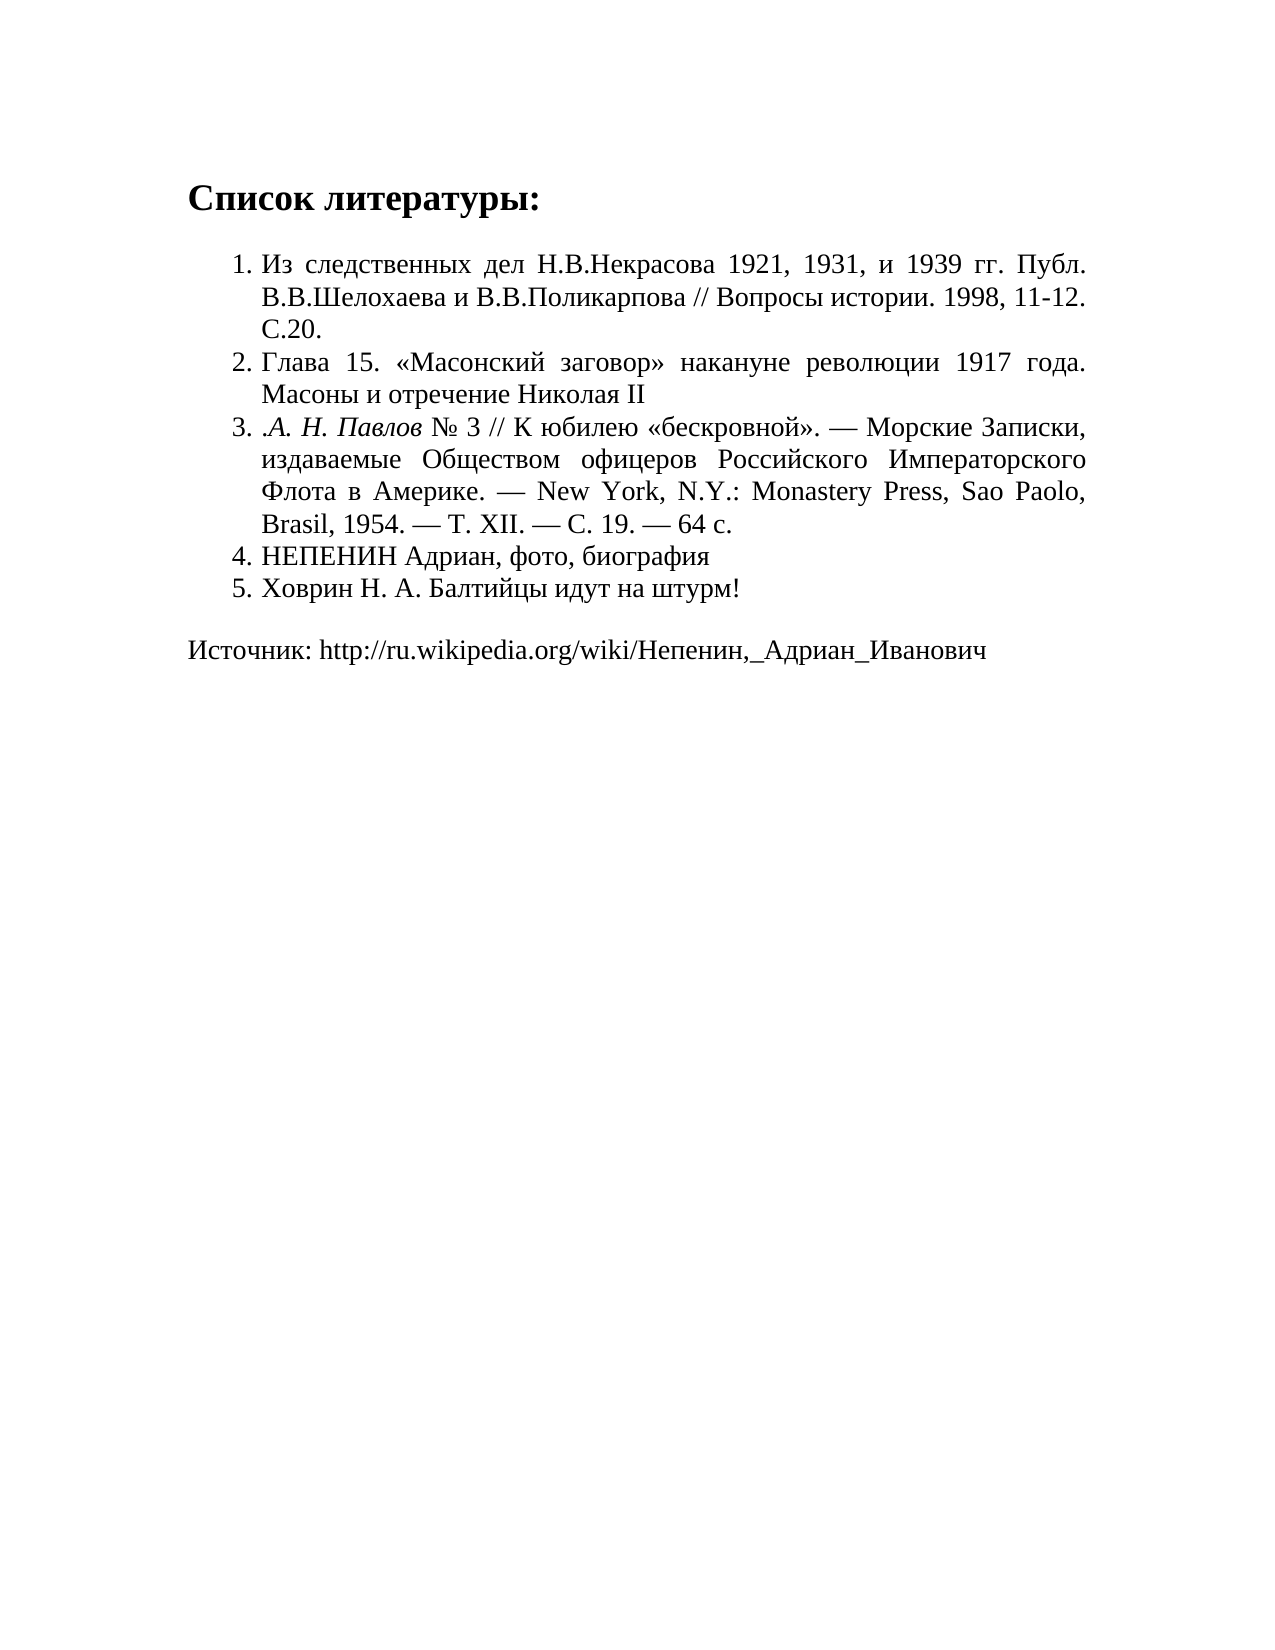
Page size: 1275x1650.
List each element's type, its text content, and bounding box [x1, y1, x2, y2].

list Глава 15. «Масонский заговор» накануне революции 1917 года. Масоны и отречение Николая II [232, 345, 1087, 409]
list Список литературы: [187, 175, 1087, 218]
list .А. Н. Павлов № 3 // К юбилею «бескровной». — Морские Записки, издаваемые Обществом офицеров Российского Императорского Флота в Америке. — New York, N.Y.: Monastery Press, Sao Paolo, Brasil, 1954. — Т. XII. — С. 19. — 64 с. [232, 409, 1087, 539]
list Ховрин Н. А. Балтийцы идут на штурм! [232, 572, 1087, 604]
text Источник: http://ru.wikipedia.org/wiki/Непенин,_Адриан_Иванович [187, 633, 1087, 666]
list Из следственных дел Н.В.Некрасова 1921, 1931, и 1939 гг. Публ. В.В.Шелохаева и В.В.Поликарпова // Вопросы истории. 1998, 11-12. С.20. [232, 248, 1087, 345]
list НЕПЕНИН Адриан, фото, биография [232, 539, 1087, 572]
